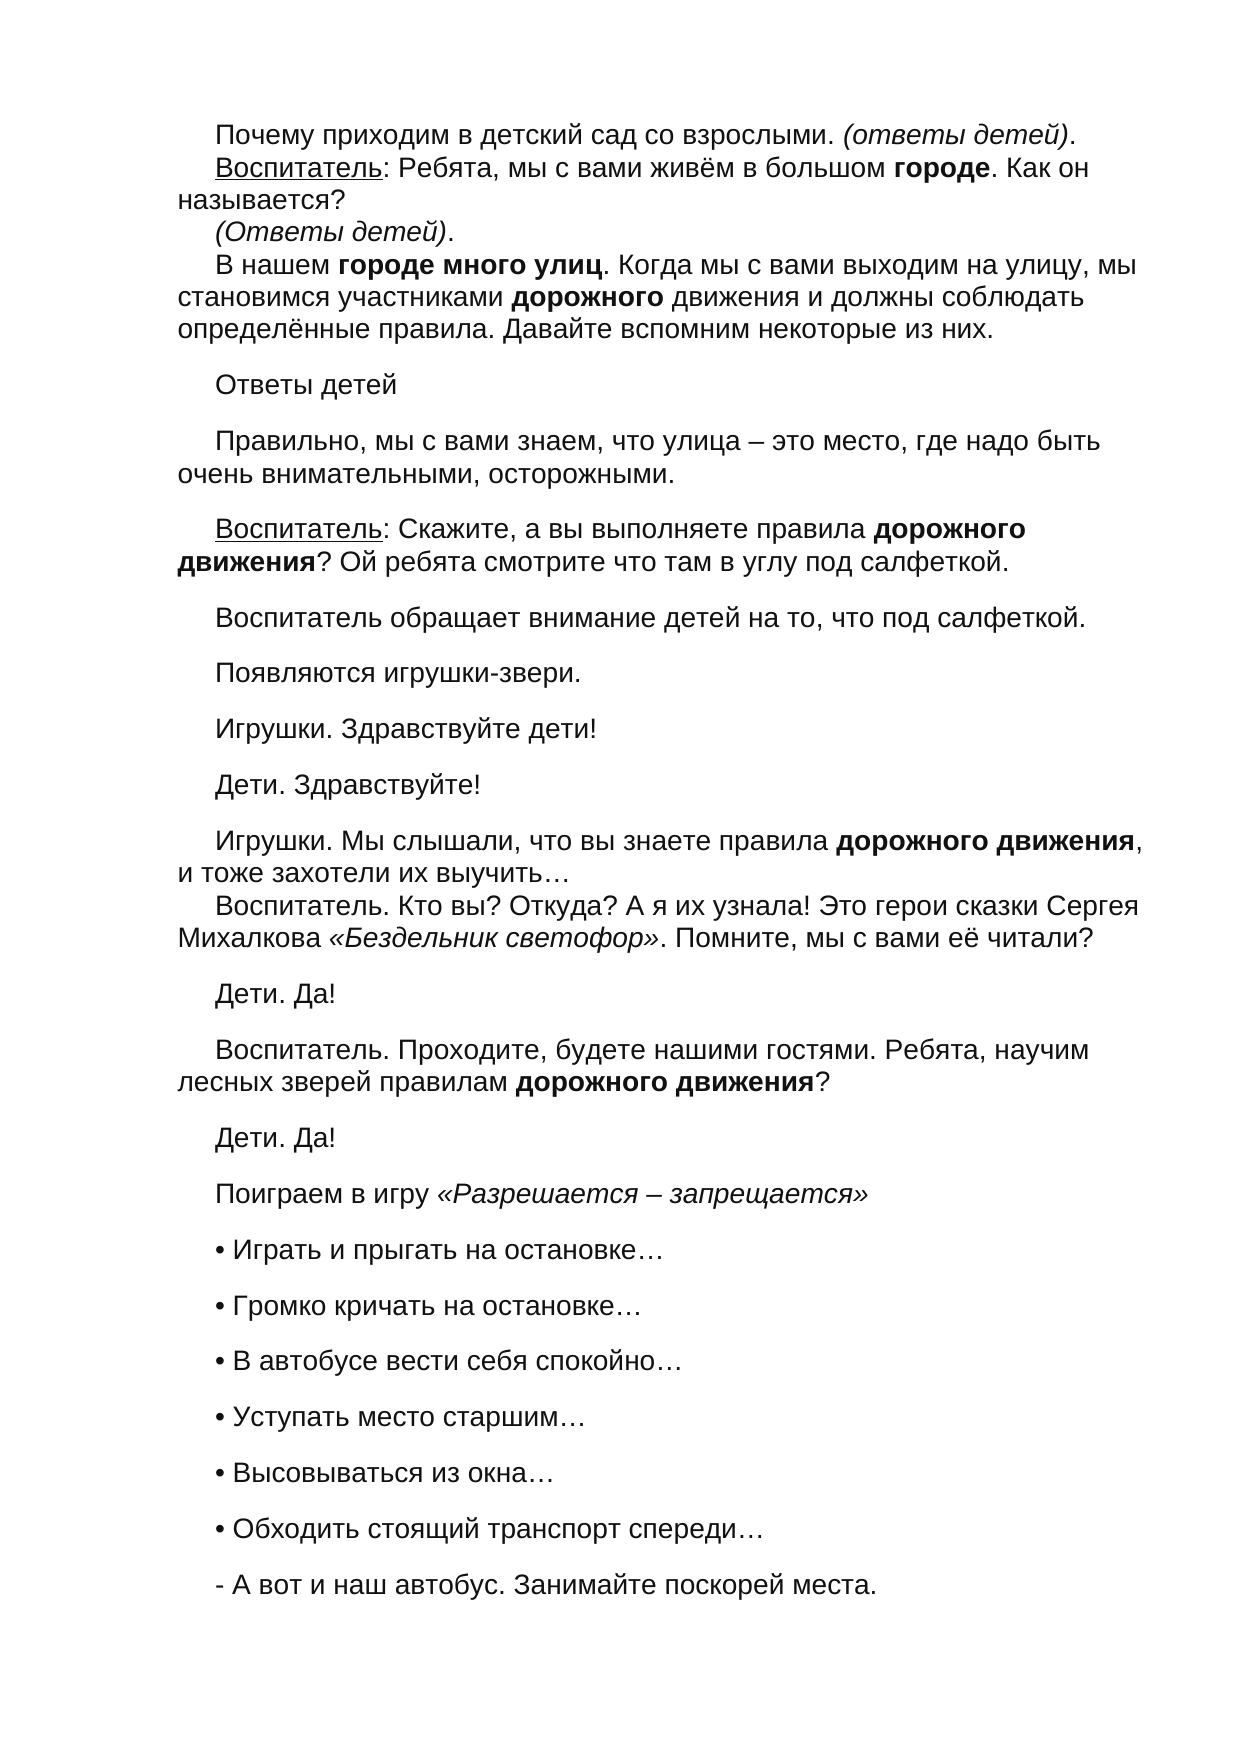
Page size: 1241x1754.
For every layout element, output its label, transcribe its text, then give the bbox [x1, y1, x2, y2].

text Воспитатель. Кто вы? Откуда? А я их узнала! Это герои сказки Сергея Михалкова «Бездельник светофор». Помните, мы с вами её читали? [177, 889, 1152, 953]
text • Громко кричать на остановке… [177, 1288, 1152, 1321]
text Воспитатель: Скажите, а вы выполняете правила дорожного движения? Ой ребята смотрите что там в углу под салфеткой. [177, 512, 1152, 577]
text Воспитатель. Проходите, будете нашими гостями. Ребята, научим лесных зверей правилам дорожного движения? [177, 1033, 1152, 1098]
text • Обходить стоящий транспорт спереди… [177, 1512, 1152, 1544]
text Воспитатель обращает внимание детей на то, что под салфеткой. [177, 601, 1152, 633]
text Дети. Здравствуйте! [177, 768, 1152, 801]
text Появляются игрушки-звери. [177, 656, 1152, 689]
text (Ответы детей). [177, 215, 1152, 248]
text Дети. Да! [177, 1121, 1152, 1153]
text Правильно, мы с вами знаем, что улица – это место, где надо быть очень внимательными, осторожными. [177, 424, 1152, 489]
text Игрушки. Здравствуйте дети! [177, 712, 1152, 745]
text • В автобусе вести себя спокойно… [177, 1344, 1152, 1377]
text Воспитатель: Ребята, мы с вами живём в большом городе. Как он называется? [177, 151, 1152, 215]
text Дети. Да! [177, 977, 1152, 1009]
text - А вот и наш автобус. Занимайте поскорей места. [177, 1568, 1152, 1600]
text • Высовываться из окна… [177, 1456, 1152, 1488]
text Поиграем в игру «Разрешается – запрещается» [177, 1177, 1152, 1209]
text Ответы детей [177, 368, 1152, 401]
text Почему приходим в детский сад со взрослыми. (ответы детей). [177, 118, 1152, 151]
text • Уступать место старшим… [177, 1400, 1152, 1433]
text Игрушки. Мы слышали, что вы знаете правила дорожного движения, и тоже захотели их выучить… [177, 824, 1152, 889]
text В нашем городе много улиц. Когда мы с вами выходим на улицу, мы становимся участниками дорожного движения и должны соблюдать определённые правила. Давайте вспомним некоторые из них. [177, 248, 1152, 345]
text • Играть и прыгать на остановке… [177, 1233, 1152, 1265]
